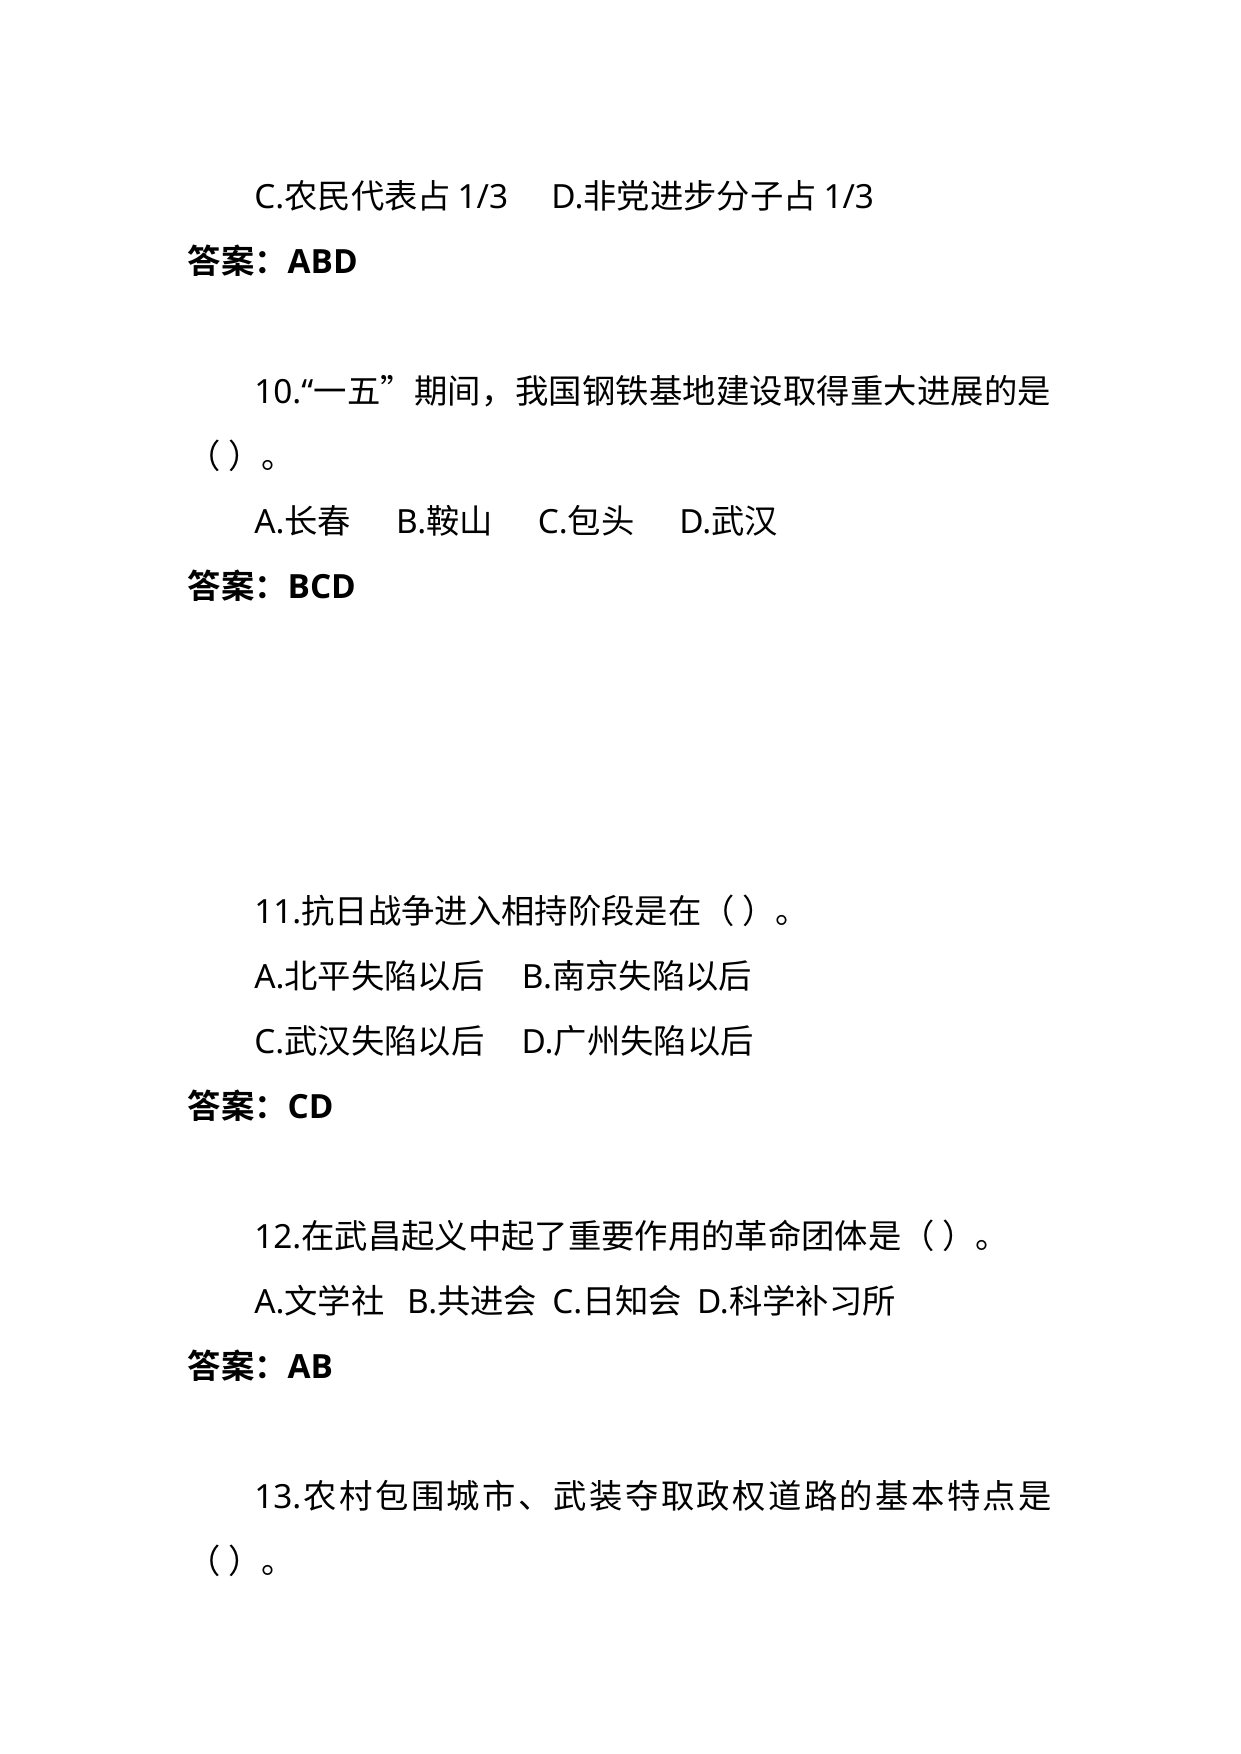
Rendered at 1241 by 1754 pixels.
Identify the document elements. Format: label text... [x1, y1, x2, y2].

text A.文学社 B.共进会 C.日知会 D.科学补习所 [187, 1267, 1053, 1332]
text 答案：CD [187, 1072, 1053, 1137]
text C.武汉失陷以后 D.广州失陷以后 [187, 1007, 1053, 1072]
text C.农民代表占1/3 D.非党进步分子占1/3 [187, 162, 1053, 227]
text 答案：ABD [187, 227, 1053, 292]
text 12.在武昌起义中起了重要作用的革命团体是（ ）。 [187, 1202, 1053, 1267]
text A.长春 B.鞍山 C.包头 D.武汉 [187, 487, 1053, 552]
text A.北平失陷以后 B.南京失陷以后 [187, 942, 1053, 1007]
text 11.抗日战争进入相持阶段是在（ ）。 [187, 877, 1053, 942]
text 10.“一五”期间，我国钢铁基地建设取得重大进展的是（ ）。 [187, 357, 1053, 487]
text 13.农村包围城市、武装夺取政权道路的基本特点是（ ）。 [187, 1462, 1053, 1592]
text 答案：AB [187, 1332, 1053, 1397]
text 答案：BCD [187, 552, 1053, 617]
